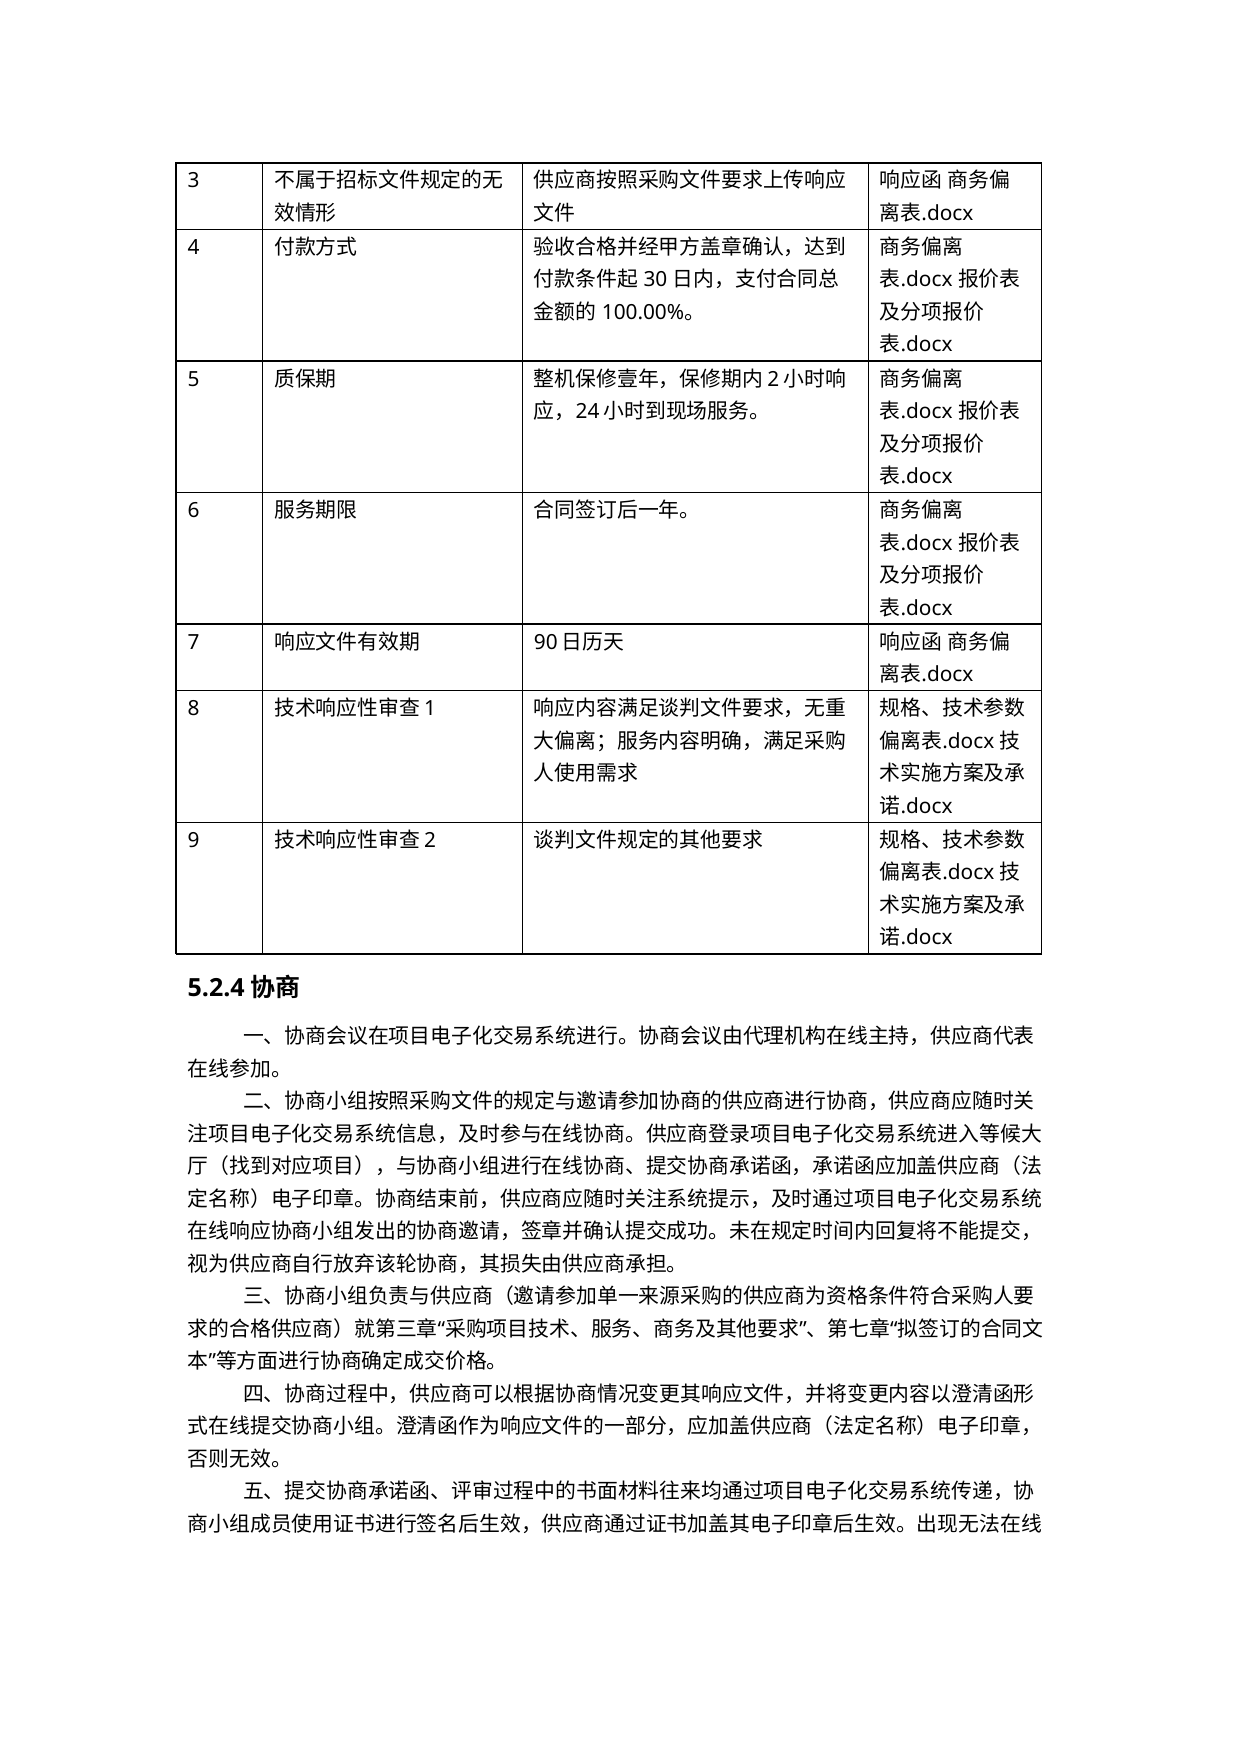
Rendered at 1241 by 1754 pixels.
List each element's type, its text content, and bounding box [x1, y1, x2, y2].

table_cell 响应内容满足谈判文件要求，无重大偏离；服务内容明确，满足采购人使用需求 [523, 691, 868, 821]
table_cell 3 [177, 164, 262, 228]
table_cell 技术响应性审查2 [263, 823, 522, 953]
table_cell 规格、技术参数偏离表.docx 技术实施方案及承诺.docx [869, 691, 1041, 821]
table_cell 整机保修壹年，保修期内2小时响应，24小时到现场服务。 [523, 362, 868, 492]
table_cell 9 [177, 823, 262, 953]
table_cell 合同签订后一年。 [523, 493, 868, 623]
table_cell 8 [177, 691, 262, 821]
table_cell 6 [177, 493, 262, 623]
table_cell 不属于招标文件规定的无效情形 [263, 164, 522, 228]
table_cell 5 [177, 362, 262, 492]
text 四、协商过程中，供应商可以根据协商情况变更其响应文件，并将变更内容以澄清函形式在线提交协商小组。澄清函作为响应文件的一部分，应加盖供应商（法定名称）电子印章，否则无效。 [187, 1377, 1053, 1474]
table_cell 响应函 商务偏离表.docx [869, 164, 1041, 228]
text 5.2.4协商 [187, 954, 1053, 1019]
table_cell 90日历天 [523, 625, 868, 690]
table_cell 谈判文件规定的其他要求 [523, 823, 868, 953]
text 三、协商小组负责与供应商（邀请参加单一来源采购的供应商为资格条件符合采购人要求的合格供应商）就第三章“采购项目技术、服务、商务及其他要求”、第七章“拟签订的合同文本”等方面进行协商确定成交价格。 [187, 1279, 1053, 1377]
table_cell 供应商按照采购文件要求上传响应文件 [523, 164, 868, 228]
text 二、协商小组按照采购文件的规定与邀请参加协商的供应商进行协商，供应商应随时关注项目电子化交易系统信息，及时参与在线协商。供应商登录项目电子化交易系统进入等候大厅（找到对应项目），与协商小组进行在线协商、提交协商承诺函，承诺函应加盖供应商（法定名称）电子印章。协商结束前，供应商应随时关注系统提示，及时通过项目电子化交易系统在线响应协商小组发出的协商邀请，签章并确认提交成功。未在规定时间内回复将不能提交，视为供应商自行放弃该轮协商，其损失由供应商承担。 [187, 1084, 1053, 1279]
table_cell 技术响应性审查1 [263, 691, 522, 821]
table_cell 响应函 商务偏离表.docx [869, 625, 1041, 690]
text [187, 1474, 1053, 1539]
table_cell 4 [177, 230, 262, 360]
text 一、协商会议在项目电子化交易系统进行。协商会议由代理机构在线主持，供应商代表在线参加。 [187, 1019, 1053, 1084]
table_cell 商务偏离表.docx 报价表及分项报价表.docx [869, 362, 1041, 492]
table_cell 响应文件有效期 [263, 625, 522, 690]
table_cell 商务偏离表.docx 报价表及分项报价表.docx [869, 493, 1041, 623]
table_cell 7 [177, 625, 262, 690]
table_cell 质保期 [263, 362, 522, 492]
table_cell 服务期限 [263, 493, 522, 623]
table_cell 规格、技术参数偏离表.docx 技术实施方案及承诺.docx [869, 823, 1041, 953]
table_cell 付款方式 [263, 230, 522, 360]
table_cell 商务偏离表.docx 报价表及分项报价表.docx [869, 230, 1041, 360]
table_cell 验收合格并经甲方盖章确认，达到付款条件起 30 日内，支付合同总金额的 100.00%。 [523, 230, 868, 360]
